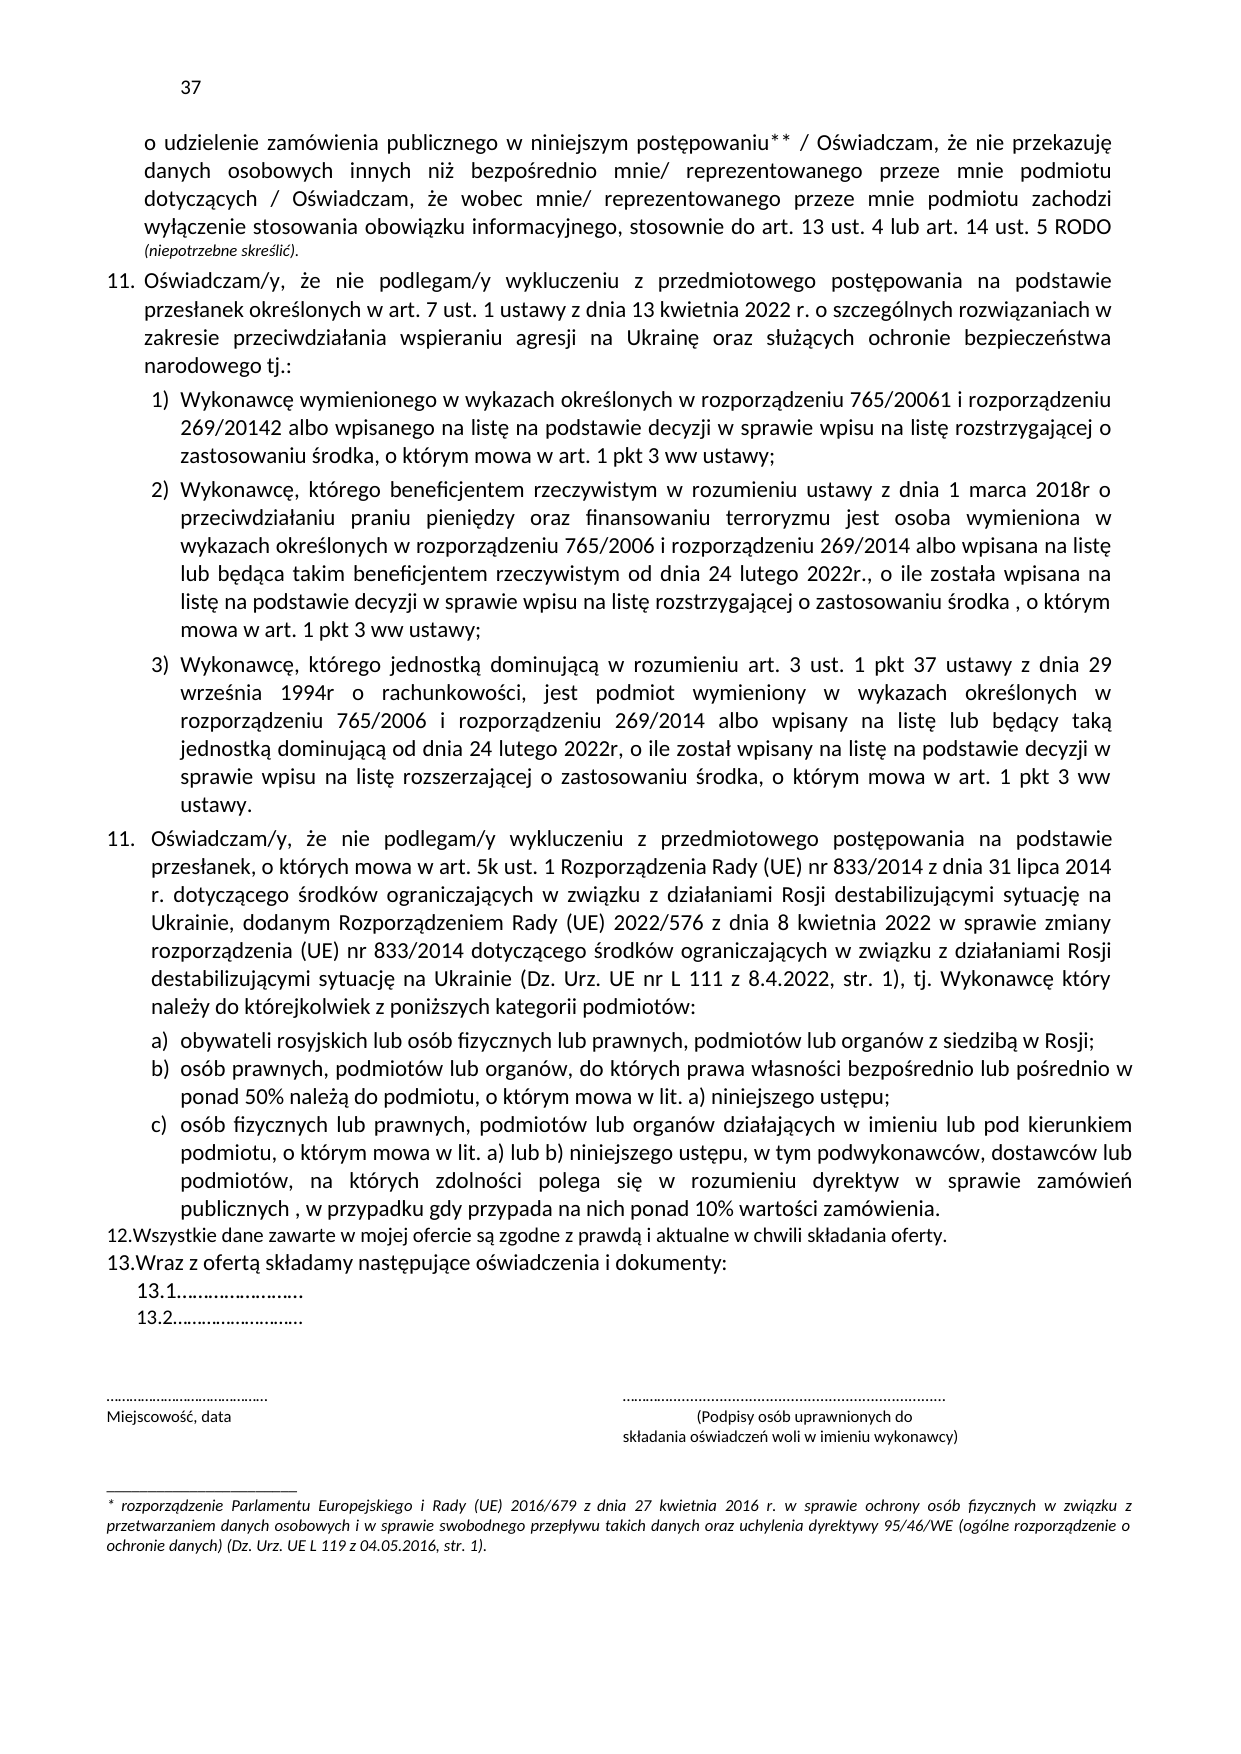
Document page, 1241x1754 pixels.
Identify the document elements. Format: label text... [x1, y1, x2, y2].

list osób prawnych, podmiotów lub organów, do których prawa własności bezpośrednio lub pośrednio w ponad 50% należą do podmiotu, o którym mowa w lit. a) niniejszego ustępu; [151, 1054, 1134, 1111]
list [106, 128, 1113, 260]
list Oświadczam/y, że nie podlegam/y wykluczeniu z przedmiotowego postępowania na podstawie przesłanek określonych w art. 7 ust. 1 ustawy z dnia 13 kwietnia 2022 r. o szczególnych rozwiązaniach w zakresie przeciwdziałania wspieraniu agresji na Ukrainę oraz służących ochronie bezpieczeństwa narodowego tj.: [106, 267, 1113, 379]
list obywateli rosyjskich lub osób fizycznych lub prawnych, podmiotów lub organów z siedzibą w Rosji; [151, 1026, 1134, 1054]
text 1) Wykonawcę wymienionego w wykazach określonych w rozporządzeniu 765/20061 i rozporządzeniu 269/20142 albo wpisanego na listę na podstawie decyzji w sprawie wpisu na listę rozstrzygającej o zastosowaniu środka, o którym mowa w art. 1 pkt 3 ww ustawy; [151, 385, 1113, 469]
list 13.2……………………… [136, 1304, 1134, 1329]
text 13.Wraz z ofertą składamy następujące oświadczenia i dokumenty: [106, 1248, 1134, 1276]
text 11. Oświadczam/y, że nie podlegam/y wykluczeniu z przedmiotowego postępowania na podstawie przesłanek, o których mowa w art. 5k ust. 1 Rozporządzenia Rady (UE) nr 833/2014 z dnia 31 lipca 2014 r. dotyczącego środków ograniczających w związku z działaniami Rosji destabilizującymi sytuację na Ukrainie, dodanym Rozporządzeniem Rady (UE) 2022/576 z dnia 8 kwietnia 2022 w sprawie zmiany rozporządzenia (UE) nr 833/2014 dotyczącego środków ograniczających w związku z działaniami Rosji destabilizującymi sytuację na Ukrainie (Dz. Urz. UE nr L 111 z 8.4.2022, str. 1), tj. Wykonawcę który należy do którejkolwiek z poniższych kategorii podmiotów: [106, 824, 1113, 1020]
text 2) Wykonawcę, którego beneficjentem rzeczywistym w rozumieniu ustawy z dnia 1 marca 2018r o przeciwdziałaniu praniu pieniędzy oraz finansowaniu terroryzmu jest osoba wymieniona w wykazach określonych w rozporządzeniu 765/2006 i rozporządzeniu 269/2014 albo wpisana na listę lub będąca takim beneficjentem rzeczywistym od dnia 24 lutego 2022r., o ile została wpisana na listę na podstawie decyzji w sprawie wpisu na listę rozstrzygającej o zastosowaniu środka , o którym mowa w art. 1 pkt 3 ww ustawy; [151, 475, 1113, 643]
text 13.1…………………… [136, 1276, 1134, 1304]
list 12.Wszystkie dane zawarte w mojej ofercie są zgodne z prawdą i aktualne w chwili składania oferty. [106, 1223, 1134, 1248]
text …………………………………… ………….................................................................. [106, 1386, 1134, 1406]
list osób fizycznych lub prawnych, podmiotów lub organów działających w imieniu lub pod kierunkiem podmiotu, o którym mowa w lit. a) lub b) niniejszego ustępu, w tym podwykonawców, dostawców lub podmiotów, na których zdolności polega się w rozumieniu dyrektyw w sprawie zamówień publicznych , w przypadku gdy przypada na nich ponad 10% wartości zamówienia. [151, 1111, 1134, 1223]
text _______________________ [106, 1474, 1113, 1495]
text 3) Wykonawcę, którego jednostką dominującą w rozumieniu art. 3 ust. 1 pkt 37 ustawy z dnia 29 września 1994r o rachunkowości, jest podmiot wymieniony w wykazach określonych w rozporządzeniu 765/2006 i rozporządzeniu 269/2014 albo wpisany na listę lub będący taką jednostką dominującą od dnia 24 lutego 2022r, o ile został wpisany na listę na podstawie decyzji w sprawie wpisu na listę rozszerzającej o zastosowaniu środka, o którym mowa w art. 1 pkt 3 ww ustawy. [151, 650, 1113, 818]
text * rozporządzenie Parlamentu Europejskiego i Rady (UE) 2016/679 z dnia 27 kwietnia 2016 r. w sprawie ochrony osób fizycznych w związku z przetwarzaniem danych osobowych i w sprawie swobodnego przepływu takich danych oraz uchylenia dyrektywy 95/46/WE (ogólne rozporządzenie o ochronie danych) (Dz. Urz. UE L 119 z 04.05.2016, str. 1). [106, 1495, 1134, 1556]
text Miejscowość, data (Podpisy osób uprawnionych do składania oświadczeń woli w imieniu wykonawcy) [106, 1406, 1134, 1446]
